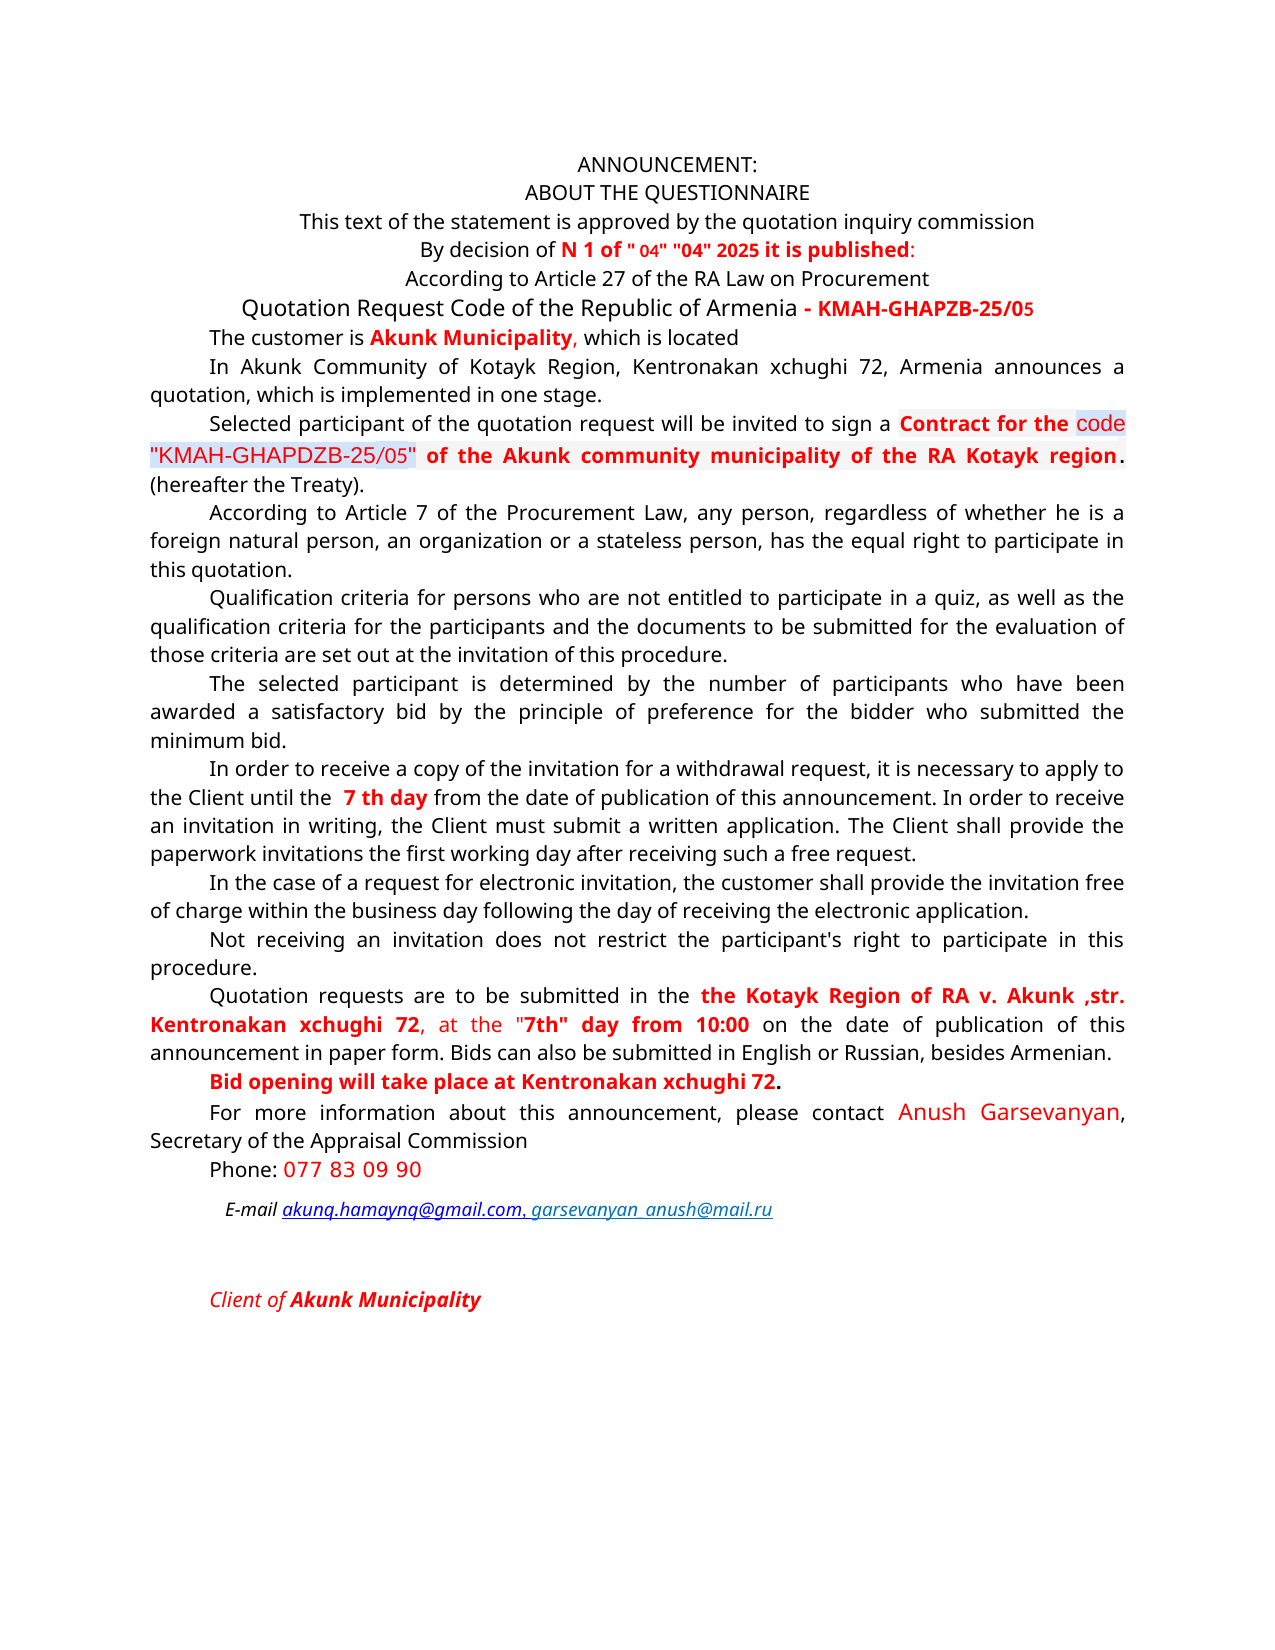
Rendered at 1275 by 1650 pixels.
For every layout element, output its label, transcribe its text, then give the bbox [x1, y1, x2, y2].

text Quotation requests are to be submitted in the the Kotayk Region of RA v. Akunk ,str. Kentronakan xchughi 72, at the "7th" day from 10:00 on the date of publication of this announcement in paper form. Bids can also be submitted in English or Russian, besides Armenian. [150, 982, 1126, 1067]
text In Akunk Community of Kotayk Region, Kentronakan xchughi 72, Armenia announces a quotation, which is implemented in one stage. [150, 352, 1126, 409]
text The customer is Akunk Municipality, which is located [150, 323, 1126, 352]
text In the case of a request for electronic invitation, the customer shall provide the invitation free of charge within the business day following the day of receiving the electronic application. [150, 868, 1126, 925]
text Bid opening will take place at Kentronakan xchughi 72. [150, 1067, 1126, 1095]
text Quotation Request Code of the Republic of Armenia - KMAH-GHAPZB-25/05 [150, 292, 1125, 323]
text According to Article 7 of the Procurement Law, any person, regardless of whether he is a foreign natural person, an organization or a stateless person, has the equal right to participate in this quotation. [150, 498, 1126, 583]
text The selected participant is determined by the number of participants who have been awarded a satisfactory bid by the principle of preference for the bidder who submitted the minimum bid. [150, 669, 1126, 754]
text Phone: 077 83 09 90 [150, 1155, 1126, 1183]
text ABOUT THE QUESTIONNAIRE [150, 178, 1126, 207]
text For more information about this announcement, please contact Аnush Garsevanyan, Secretary of the Appraisal Commission [150, 1095, 1126, 1155]
text This text of the statement is approved by the quotation inquiry commission [150, 207, 1126, 235]
text According to Article 27 of the RA Law on Procurement [150, 264, 1126, 292]
text Selected participant of the quotation request will be invited to sign a Contract for the code "KMAH-GHAPDZB-25/05" of the Akunk community municipality of the RA Kotayk region. (hereafter the Treaty). [150, 409, 1126, 442]
text ANNOUNCEMENT: [150, 150, 1126, 178]
text Not receiving an invitation does not restrict the participant's right to participate in this procedure. [150, 925, 1126, 982]
text Client of Akunk Municipality [150, 1285, 1126, 1314]
text Selected participant of the quotation request will be invited to sign a Contract for the code "KMAH-GHAPDZB-25/05" of the Akunk community municipality of the RA Kotayk region. (hereafter the Treaty). [150, 468, 1126, 498]
text Qualification criteria for persons who are not entitled to participate in a quiz, as well as the qualification criteria for the participants and the documents to be submitted for the evaluation of those criteria are set out at the invitation of this procedure. [150, 583, 1126, 669]
text In order to receive a copy of the invitation for a withdrawal request, it is necessary to apply to the Client until the 7 th day from the date of publication of this announcement. In order to receive an invitation in writing, the Client must submit a written application. The Client shall provide the paperwork invitations the first working day after receiving such a free request. [150, 754, 1126, 868]
text E-mail akunq.hamaynq@gmail.com, garsevanyan_anush@mail.ru [150, 1196, 1125, 1222]
text By decision of N 1 of " 04" "04" 2025 it is published: [150, 235, 1126, 264]
